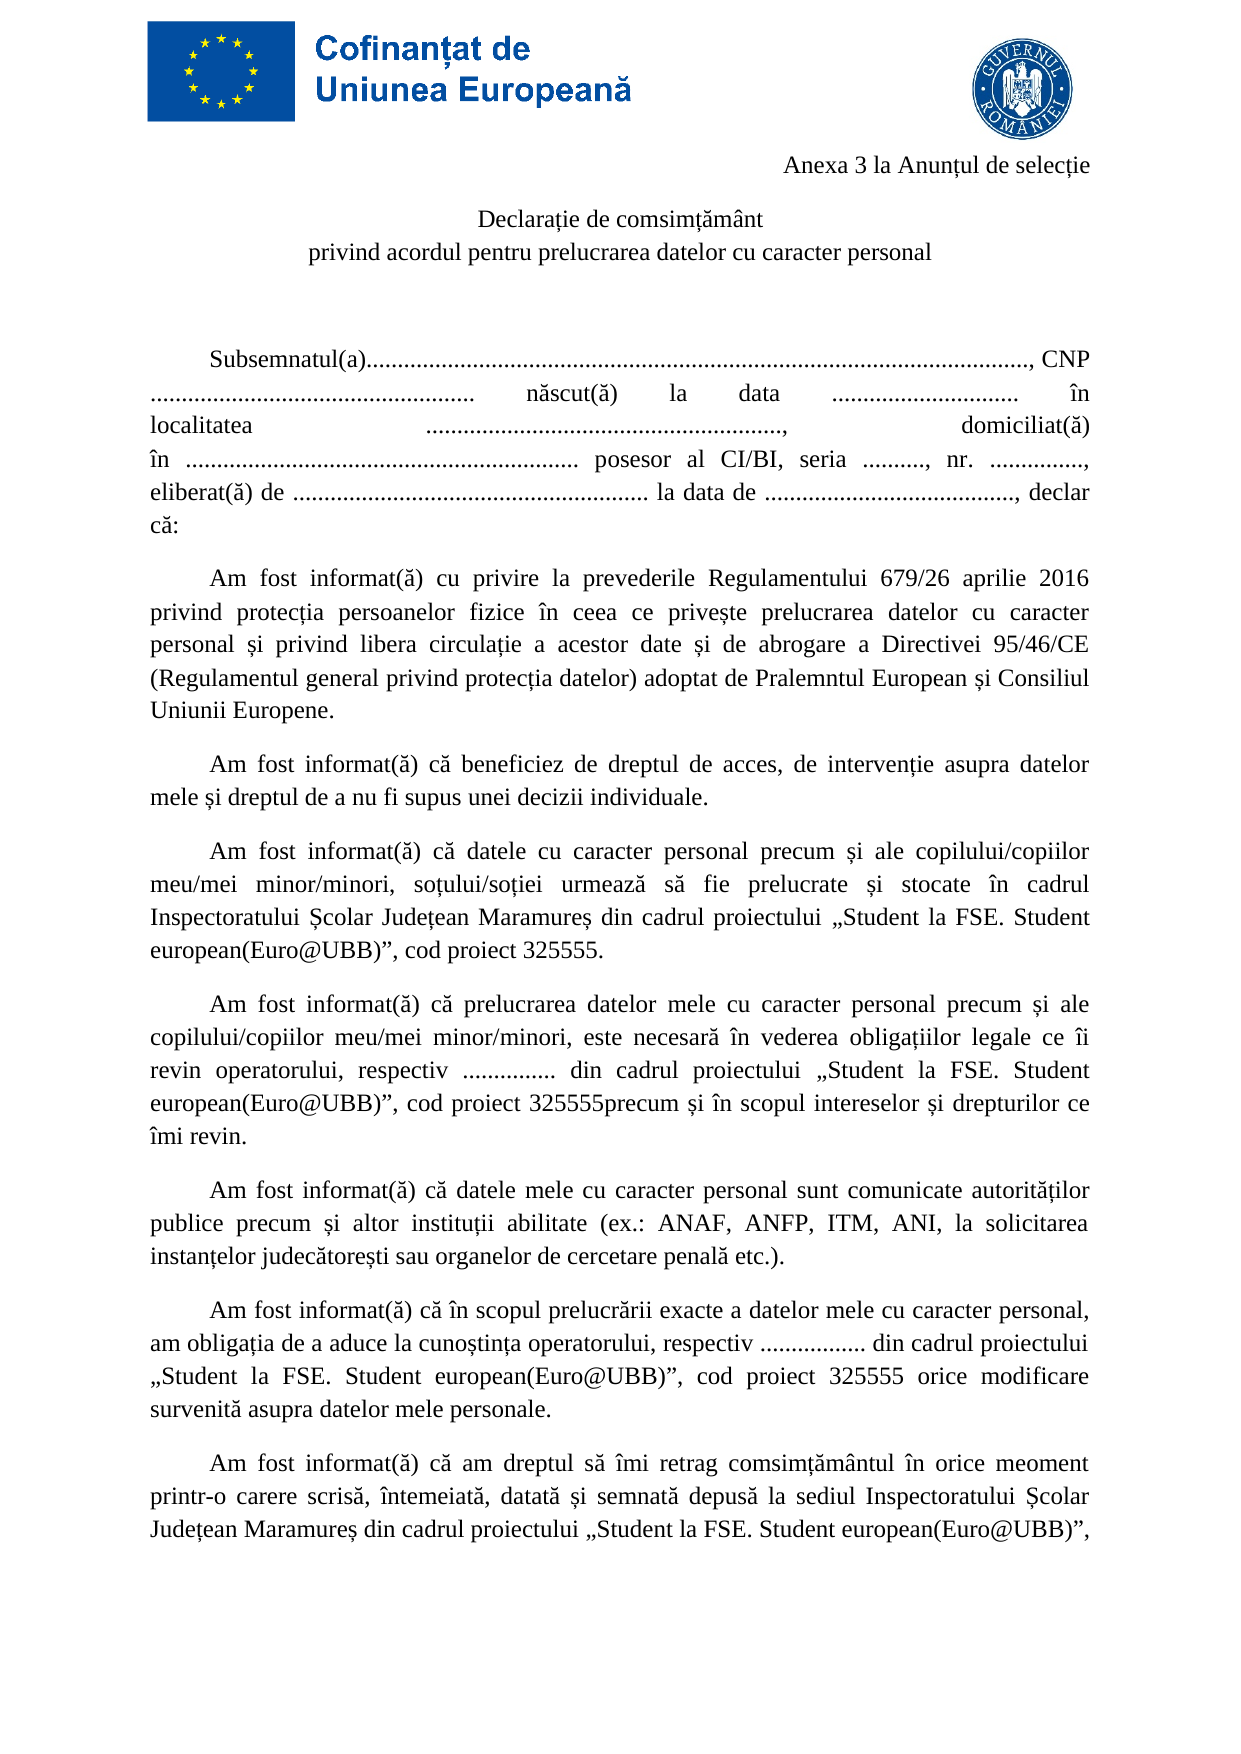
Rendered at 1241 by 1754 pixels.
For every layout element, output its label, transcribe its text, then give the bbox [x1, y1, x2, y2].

text Am fost informat(ă) că prelucrarea datelor mele cu caracter personal precum și ale copilului/copiilor meu/mei minor/minori, este necesară în vederea obligațiilor legale ce îi revin operatorului, respectiv ............... din cadrul proiectului „Student la FSE. Student european(Euro@UBB)”, cod proiect 325555precum și în scopul intereselor și drepturilor ce îmi revin. [150, 989, 1090, 1150]
text Am fost informat(ă) că beneficiez de dreptul de acces, de intervenție asupra datelor mele și dreptul de a nu fi supus unei decizii individuale. [150, 749, 1090, 811]
text Am fost informat(ă) că în scopul prelucrării exacte a datelor mele cu caracter personal, am obligația de a aduce la cunoștința operatorului, respectiv ................. din cadrul proiectului „Student la FSE. Student european(Euro@UBB)”, cod proiect 325555 orice modificare survenită asupra datelor mele personale. [150, 1295, 1090, 1423]
text Subsemnatul(a).........................................................................................................., CNP .................................................... născut(ă) la data .............................. în localitatea ........................................................., domiciliat(ă) în ............................................................... posesor al CI/BI, seria .........., nr. ..............., eliberat(ă) de ......................................................... la data de ........................................, declar că: [150, 344, 1090, 538]
text Am fost informat(ă) că datele cu caracter personal precum și ale copilului/copiilor meu/mei minor/minori, soțului/soției urmează să fie prelucrate și stocate în cadrul Inspectoratului Școlar Județean Maramureș din cadrul proiectului „Student la FSE. Student european(Euro@UBB)”, cod proiect 325555. [150, 836, 1090, 964]
text Declarație de comsimțământ privind acordul pentru prelucrarea datelor cu caracter personal [150, 204, 1090, 266]
picture [968, 35, 1076, 143]
picture [144, 18, 631, 124]
text Am fost informat(ă) cu privire la prevederile Regulamentului 679/26 aprilie 2016 privind protecția persoanelor fizice în ceea ce privește prelucrarea datelor cu caracter personal și privind libera circulație a acestor date și de abrogare a Directivei 95/46/CE (Regulamentul general privind protecția datelor) adoptat de Pralemntul European și Consiliul Uniunii Europene. [150, 563, 1090, 724]
text Anexa 3 la Anunțul de selecție [150, 150, 1090, 179]
text Am fost informat(ă) că datele mele cu caracter personal sunt comunicate autorităților publice precum și altor instituții abilitate (ex.: ANAF, ANFP, ITM, ANI, la solicitarea instanțelor judecătorești sau organelor de cercetare penală etc.). [150, 1175, 1090, 1270]
